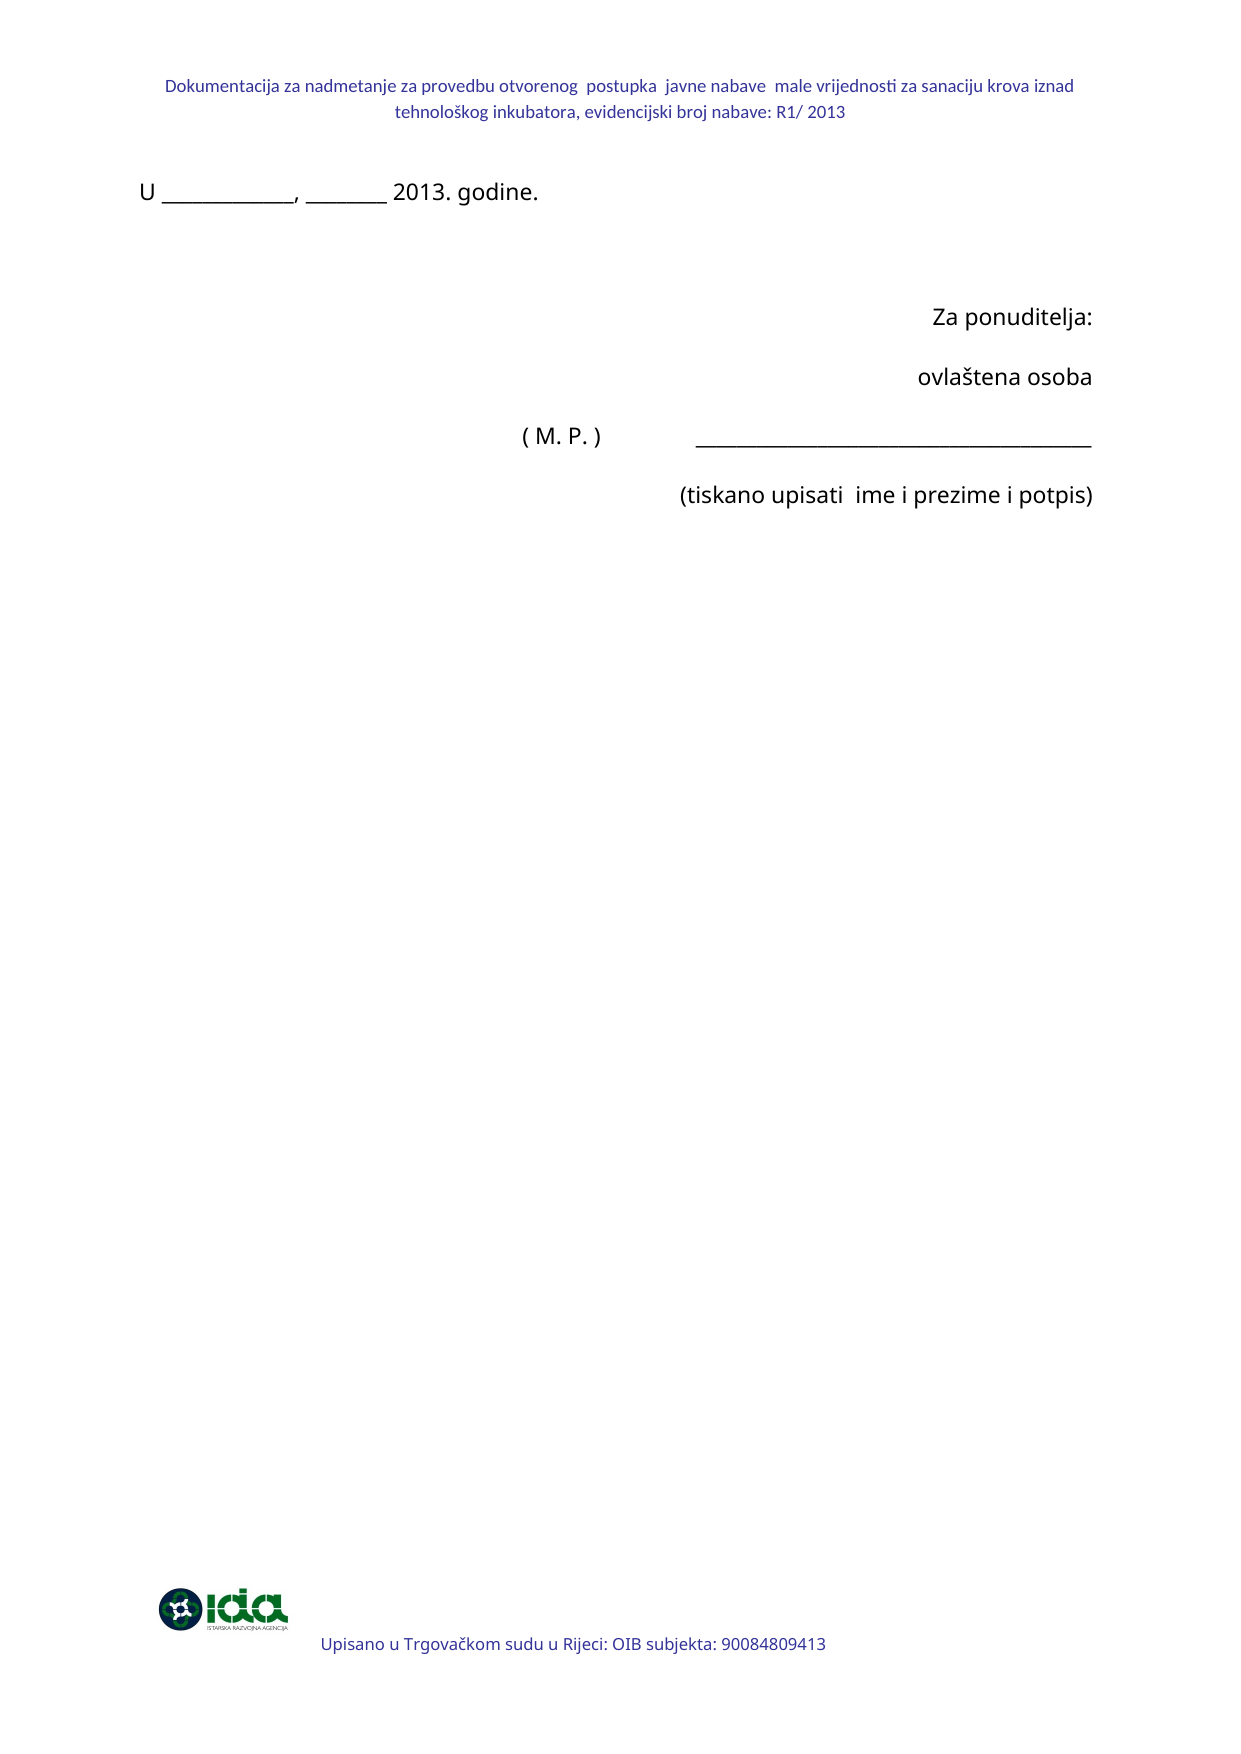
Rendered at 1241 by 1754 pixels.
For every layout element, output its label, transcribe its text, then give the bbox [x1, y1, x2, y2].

text ( M. P. ) _______________________________________ [103, 420, 1093, 451]
text ovlaštena osoba [103, 360, 1093, 392]
text Za ponuditelja: [103, 301, 1093, 332]
picture [147, 1574, 311, 1651]
text U _____________, ________ 2013. godine. [103, 176, 1093, 207]
text (tiskano upisati ime i prezime i potpis) [103, 451, 1093, 510]
